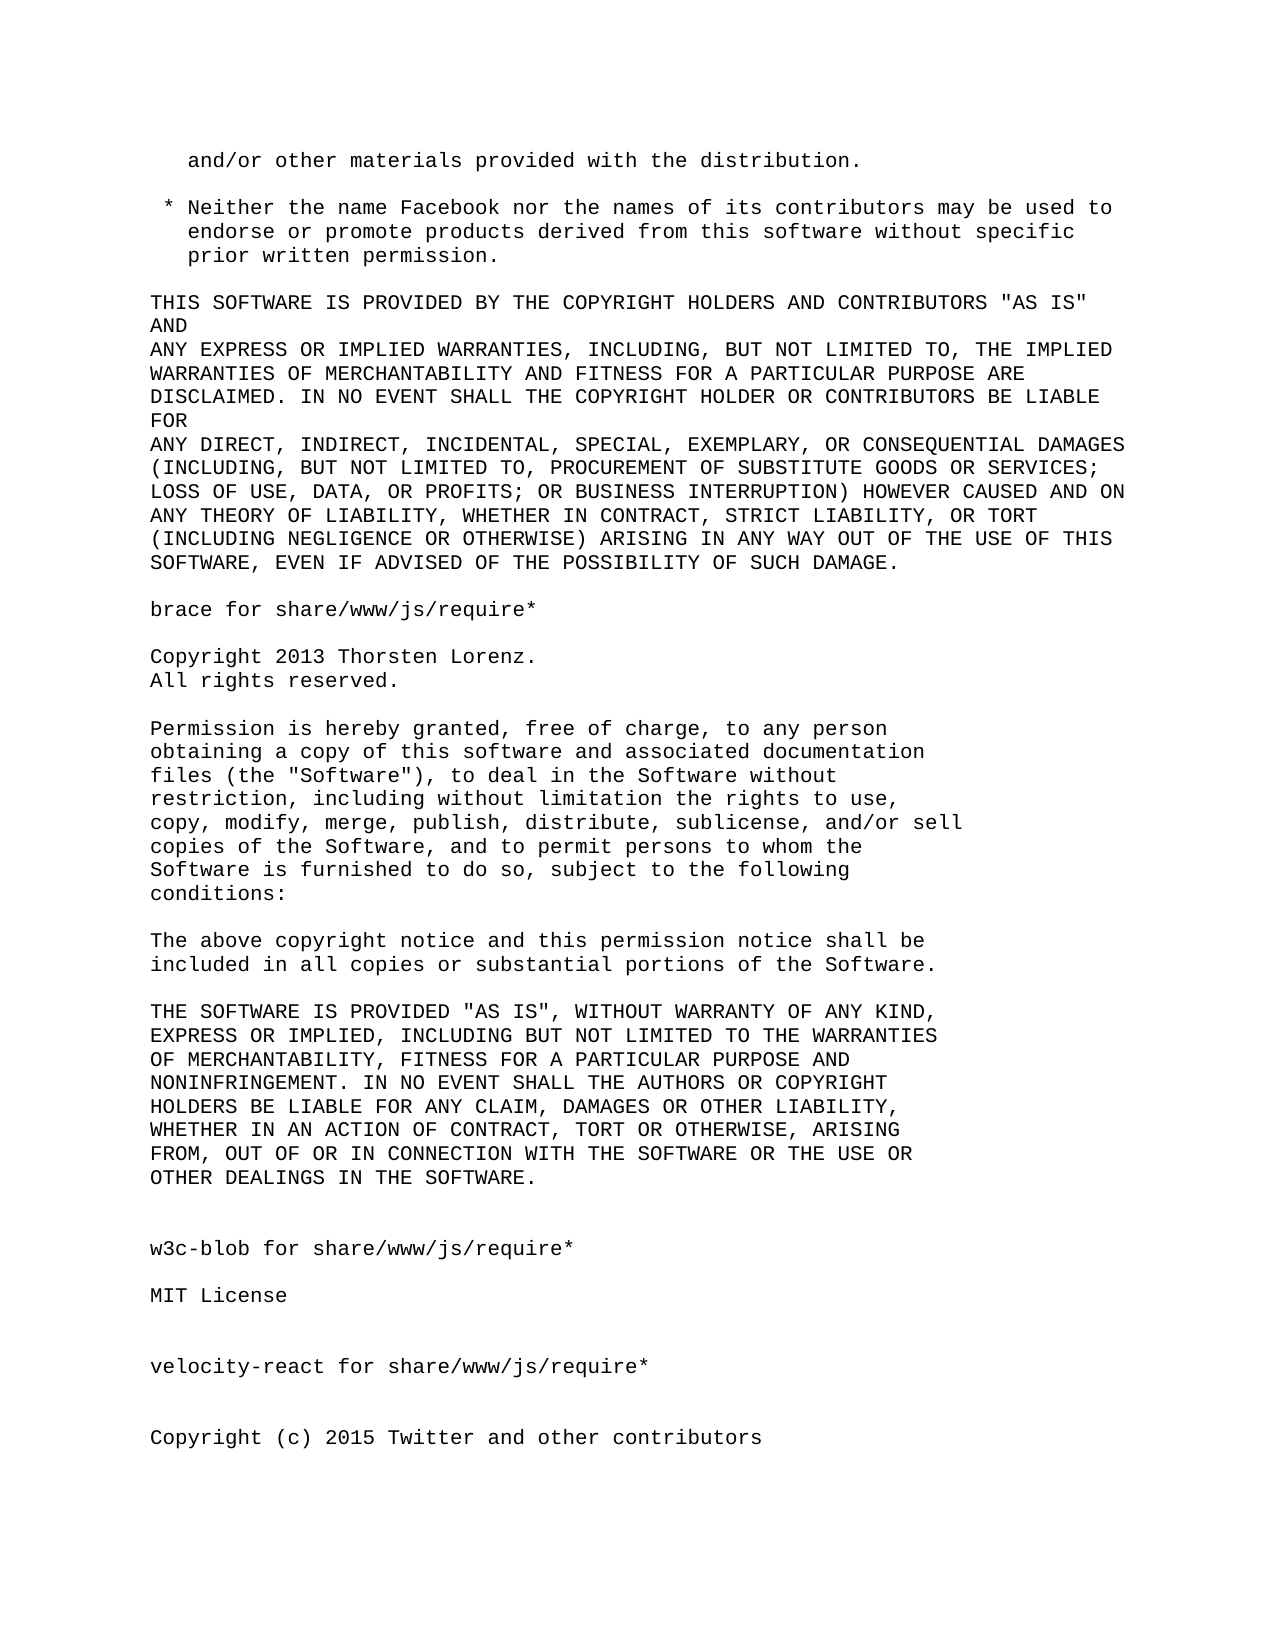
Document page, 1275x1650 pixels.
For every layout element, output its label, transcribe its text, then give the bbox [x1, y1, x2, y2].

text LOSS OF USE, DATA, OR PROFITS; OR BUSINESS INTERRUPTION) HOWEVER CAUSED AND ON [150, 481, 1125, 505]
text endorse or promote products derived from this software without specific [150, 221, 1125, 244]
text velocity-react for share/www/js/require* [150, 1356, 1125, 1379]
text copy, modify, merge, publish, distribute, sublicense, and/or sell [150, 812, 1125, 836]
text brace for share/www/js/require* [150, 599, 1125, 623]
text files (the "Software"), to deal in the Software without [150, 765, 1125, 788]
text WHETHER IN AN ACTION OF CONTRACT, TORT OR OTHERWISE, ARISING [150, 1119, 1125, 1143]
text HOLDERS BE LIABLE FOR ANY CLAIM, DAMAGES OR OTHER LIABILITY, [150, 1096, 1125, 1119]
text ANY EXPRESS OR IMPLIED WARRANTIES, INCLUDING, BUT NOT LIMITED TO, THE IMPLIED [150, 339, 1125, 363]
text prior written permission. [150, 244, 1125, 268]
text ANY DIRECT, INDIRECT, INCIDENTAL, SPECIAL, EXEMPLARY, OR CONSEQUENTIAL DAMAGES [150, 434, 1125, 457]
text OF MERCHANTABILITY, FITNESS FOR A PARTICULAR PURPOSE AND [150, 1048, 1125, 1072]
text WARRANTIES OF MERCHANTABILITY AND FITNESS FOR A PARTICULAR PURPOSE ARE [150, 363, 1125, 386]
text * Neither the name Facebook nor the names of its contributors may be used to [150, 197, 1125, 221]
text ANY THEORY OF LIABILITY, WHETHER IN CONTRACT, STRICT LIABILITY, OR TORT [150, 505, 1125, 528]
text DISCLAIMED. IN NO EVENT SHALL THE COPYRIGHT HOLDER OR CONTRIBUTORS BE LIABLE FOR [150, 386, 1125, 434]
text restriction, including without limitation the rights to use, [150, 788, 1125, 812]
text (INCLUDING NEGLIGENCE OR OTHERWISE) ARISING IN ANY WAY OUT OF THE USE OF THIS [150, 528, 1125, 552]
text Software is furnished to do so, subject to the following [150, 859, 1125, 883]
text copies of the Software, and to permit persons to whom the [150, 836, 1125, 859]
text The above copyright notice and this permission notice shall be [150, 930, 1125, 954]
text THIS SOFTWARE IS PROVIDED BY THE COPYRIGHT HOLDERS AND CONTRIBUTORS "AS IS" AND [150, 292, 1125, 339]
text THE SOFTWARE IS PROVIDED "AS IS", WITHOUT WARRANTY OF ANY KIND, [150, 1001, 1125, 1025]
text w3c-blob for share/www/js/require* [150, 1238, 1125, 1261]
text conditions: [150, 883, 1125, 907]
text Copyright (c) 2015 Twitter and other contributors [150, 1427, 1125, 1451]
text Copyright 2013 Thorsten Lorenz. [150, 647, 1125, 670]
text FROM, OUT OF OR IN CONNECTION WITH THE SOFTWARE OR THE USE OR [150, 1143, 1125, 1167]
text included in all copies or substantial portions of the Software. [150, 954, 1125, 978]
text and/or other materials provided with the distribution. [150, 150, 1125, 174]
text NONINFRINGEMENT. IN NO EVENT SHALL THE AUTHORS OR COPYRIGHT [150, 1072, 1125, 1096]
text obtaining a copy of this software and associated documentation [150, 741, 1125, 765]
text SOFTWARE, EVEN IF ADVISED OF THE POSSIBILITY OF SUCH DAMAGE. [150, 552, 1125, 576]
text Permission is hereby granted, free of charge, to any person [150, 717, 1125, 741]
text (INCLUDING, BUT NOT LIMITED TO, PROCUREMENT OF SUBSTITUTE GOODS OR SERVICES; [150, 457, 1125, 481]
text MIT License [150, 1285, 1125, 1309]
text OTHER DEALINGS IN THE SOFTWARE. [150, 1167, 1125, 1190]
text EXPRESS OR IMPLIED, INCLUDING BUT NOT LIMITED TO THE WARRANTIES [150, 1025, 1125, 1048]
text All rights reserved. [150, 670, 1125, 694]
